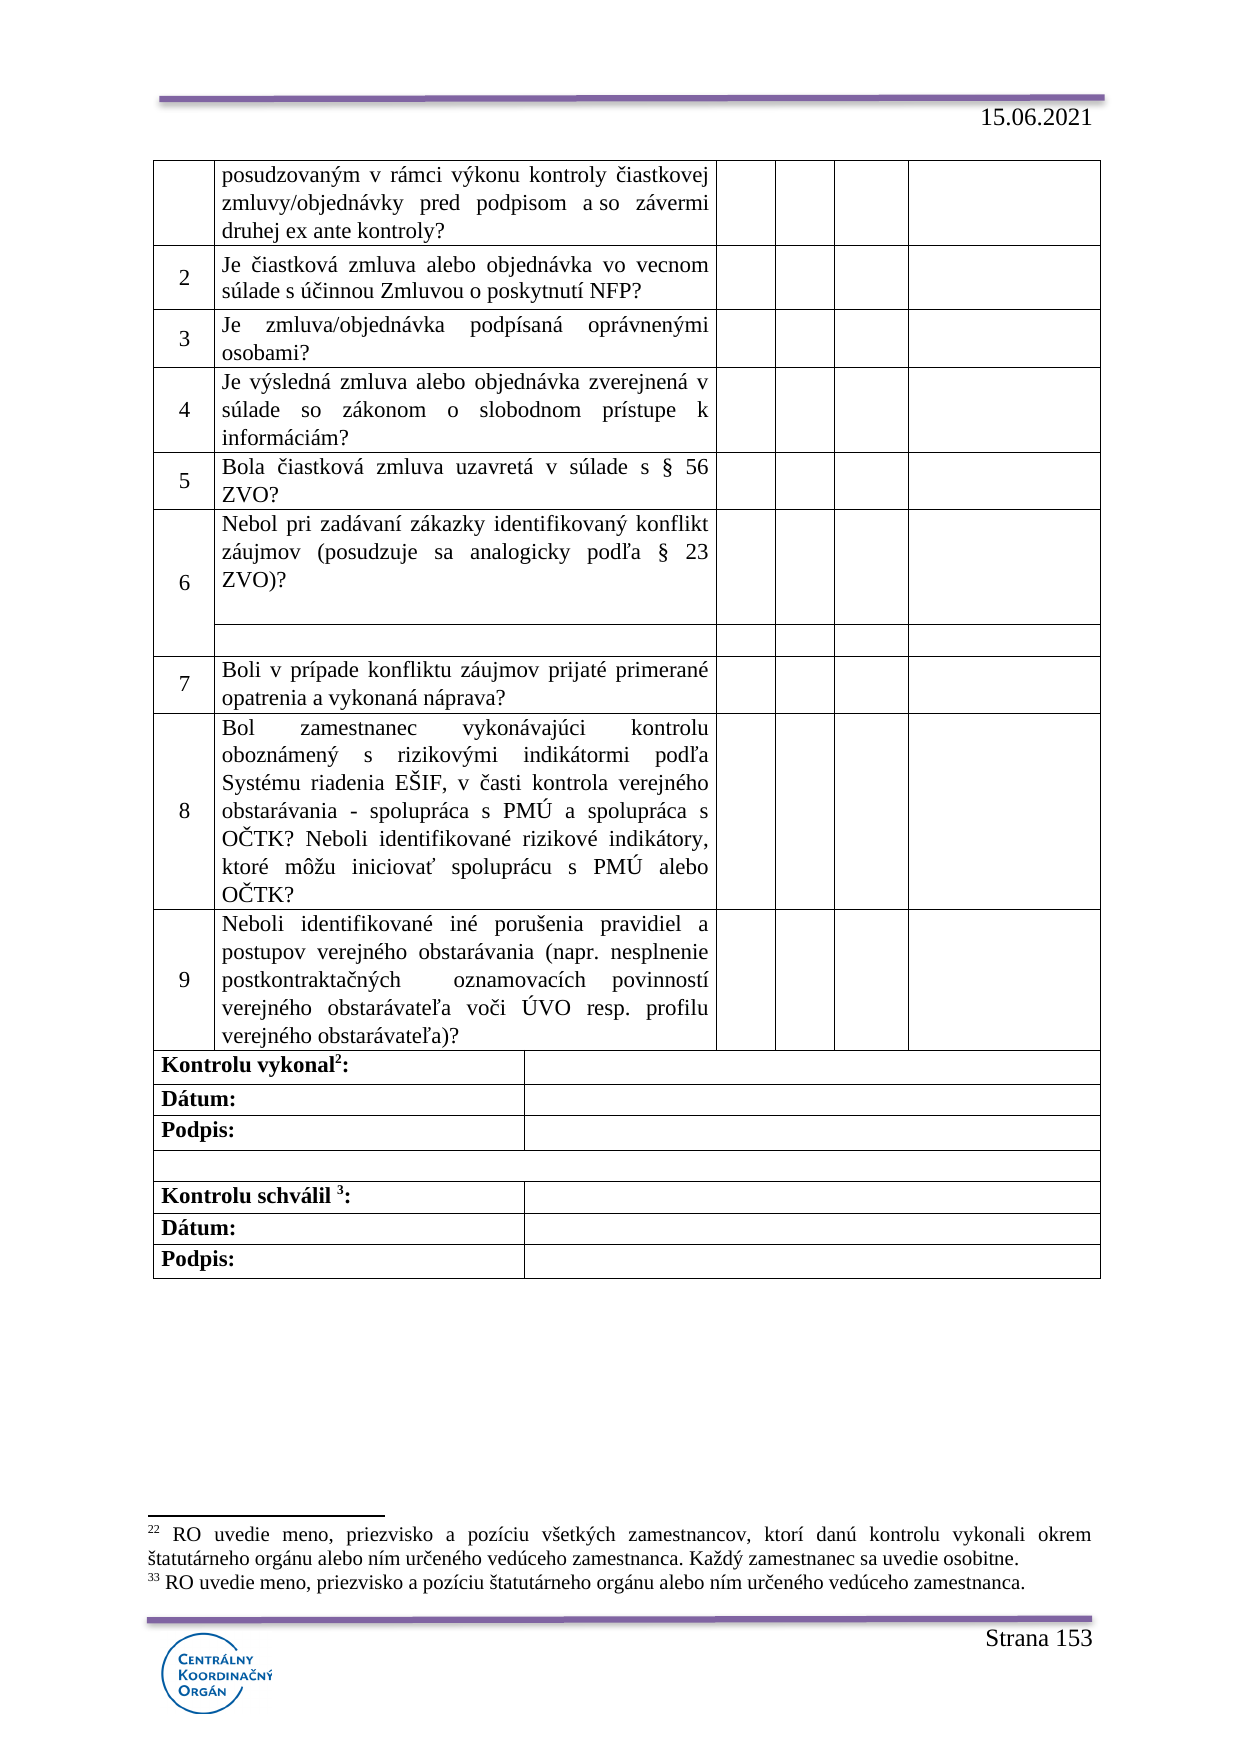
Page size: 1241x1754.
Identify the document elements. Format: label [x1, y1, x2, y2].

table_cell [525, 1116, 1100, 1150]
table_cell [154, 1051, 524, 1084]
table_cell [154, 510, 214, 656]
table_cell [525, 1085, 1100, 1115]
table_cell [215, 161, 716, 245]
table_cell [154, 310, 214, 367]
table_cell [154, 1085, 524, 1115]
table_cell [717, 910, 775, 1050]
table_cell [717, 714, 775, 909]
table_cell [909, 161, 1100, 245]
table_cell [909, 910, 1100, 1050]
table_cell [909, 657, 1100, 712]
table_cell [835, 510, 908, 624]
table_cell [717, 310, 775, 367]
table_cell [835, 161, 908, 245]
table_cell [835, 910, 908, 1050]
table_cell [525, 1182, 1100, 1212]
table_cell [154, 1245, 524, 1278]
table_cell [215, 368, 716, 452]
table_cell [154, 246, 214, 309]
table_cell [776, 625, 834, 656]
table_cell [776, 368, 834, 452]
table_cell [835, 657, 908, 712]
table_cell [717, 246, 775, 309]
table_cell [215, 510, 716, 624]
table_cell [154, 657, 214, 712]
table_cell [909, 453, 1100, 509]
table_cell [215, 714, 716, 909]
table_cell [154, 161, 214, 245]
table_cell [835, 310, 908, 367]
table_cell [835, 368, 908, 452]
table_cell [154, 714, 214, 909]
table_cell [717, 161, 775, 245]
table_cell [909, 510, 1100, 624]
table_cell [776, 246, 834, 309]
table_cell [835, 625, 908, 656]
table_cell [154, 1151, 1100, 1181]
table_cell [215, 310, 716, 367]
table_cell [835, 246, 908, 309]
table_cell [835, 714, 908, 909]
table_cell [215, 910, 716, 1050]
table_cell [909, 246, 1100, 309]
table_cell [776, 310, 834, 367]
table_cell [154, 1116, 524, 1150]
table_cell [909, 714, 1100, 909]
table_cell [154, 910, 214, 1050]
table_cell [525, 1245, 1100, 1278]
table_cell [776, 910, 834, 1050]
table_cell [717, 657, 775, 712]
picture [159, 1631, 272, 1713]
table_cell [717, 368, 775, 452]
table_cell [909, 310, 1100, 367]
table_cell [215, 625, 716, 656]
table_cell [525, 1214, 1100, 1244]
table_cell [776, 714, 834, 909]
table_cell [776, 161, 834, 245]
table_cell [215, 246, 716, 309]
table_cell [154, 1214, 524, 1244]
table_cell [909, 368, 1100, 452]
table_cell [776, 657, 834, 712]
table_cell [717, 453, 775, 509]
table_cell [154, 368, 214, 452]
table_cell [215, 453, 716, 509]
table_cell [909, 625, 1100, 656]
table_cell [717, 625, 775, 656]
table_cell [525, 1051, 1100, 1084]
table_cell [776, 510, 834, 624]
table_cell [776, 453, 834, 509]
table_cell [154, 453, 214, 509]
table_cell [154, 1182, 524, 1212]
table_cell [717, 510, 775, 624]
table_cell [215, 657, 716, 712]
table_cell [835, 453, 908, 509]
